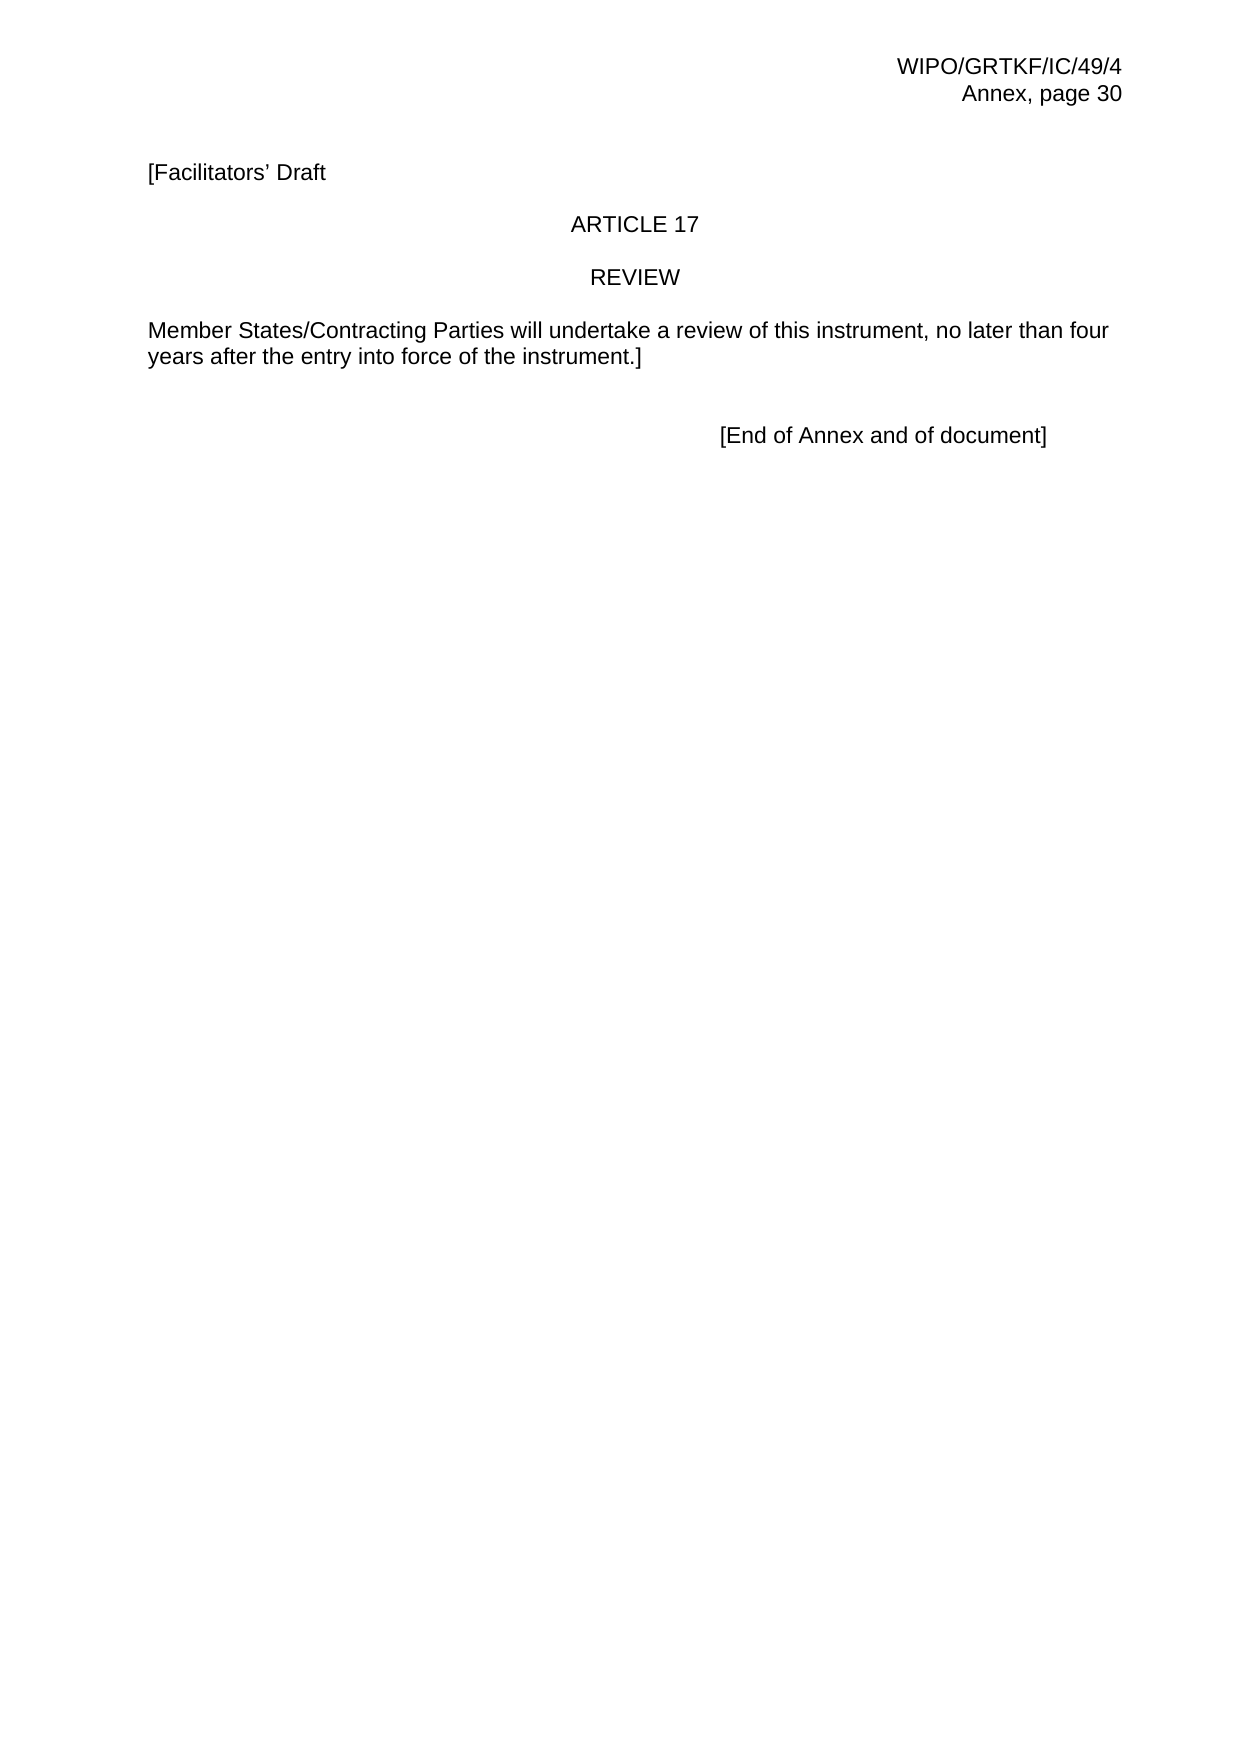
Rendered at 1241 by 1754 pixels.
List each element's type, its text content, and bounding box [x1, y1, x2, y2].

text Member States/Contracting Parties will undertake a review of this instrument, no later than four years after the entry into force of the instrument.] [148, 317, 1122, 369]
text [End of Annex and of document] [719, 422, 1122, 448]
text ARTICLE 17 [148, 211, 1122, 238]
text REVIEW [148, 264, 1122, 290]
text [Facilitators’ Draft [148, 158, 1122, 185]
